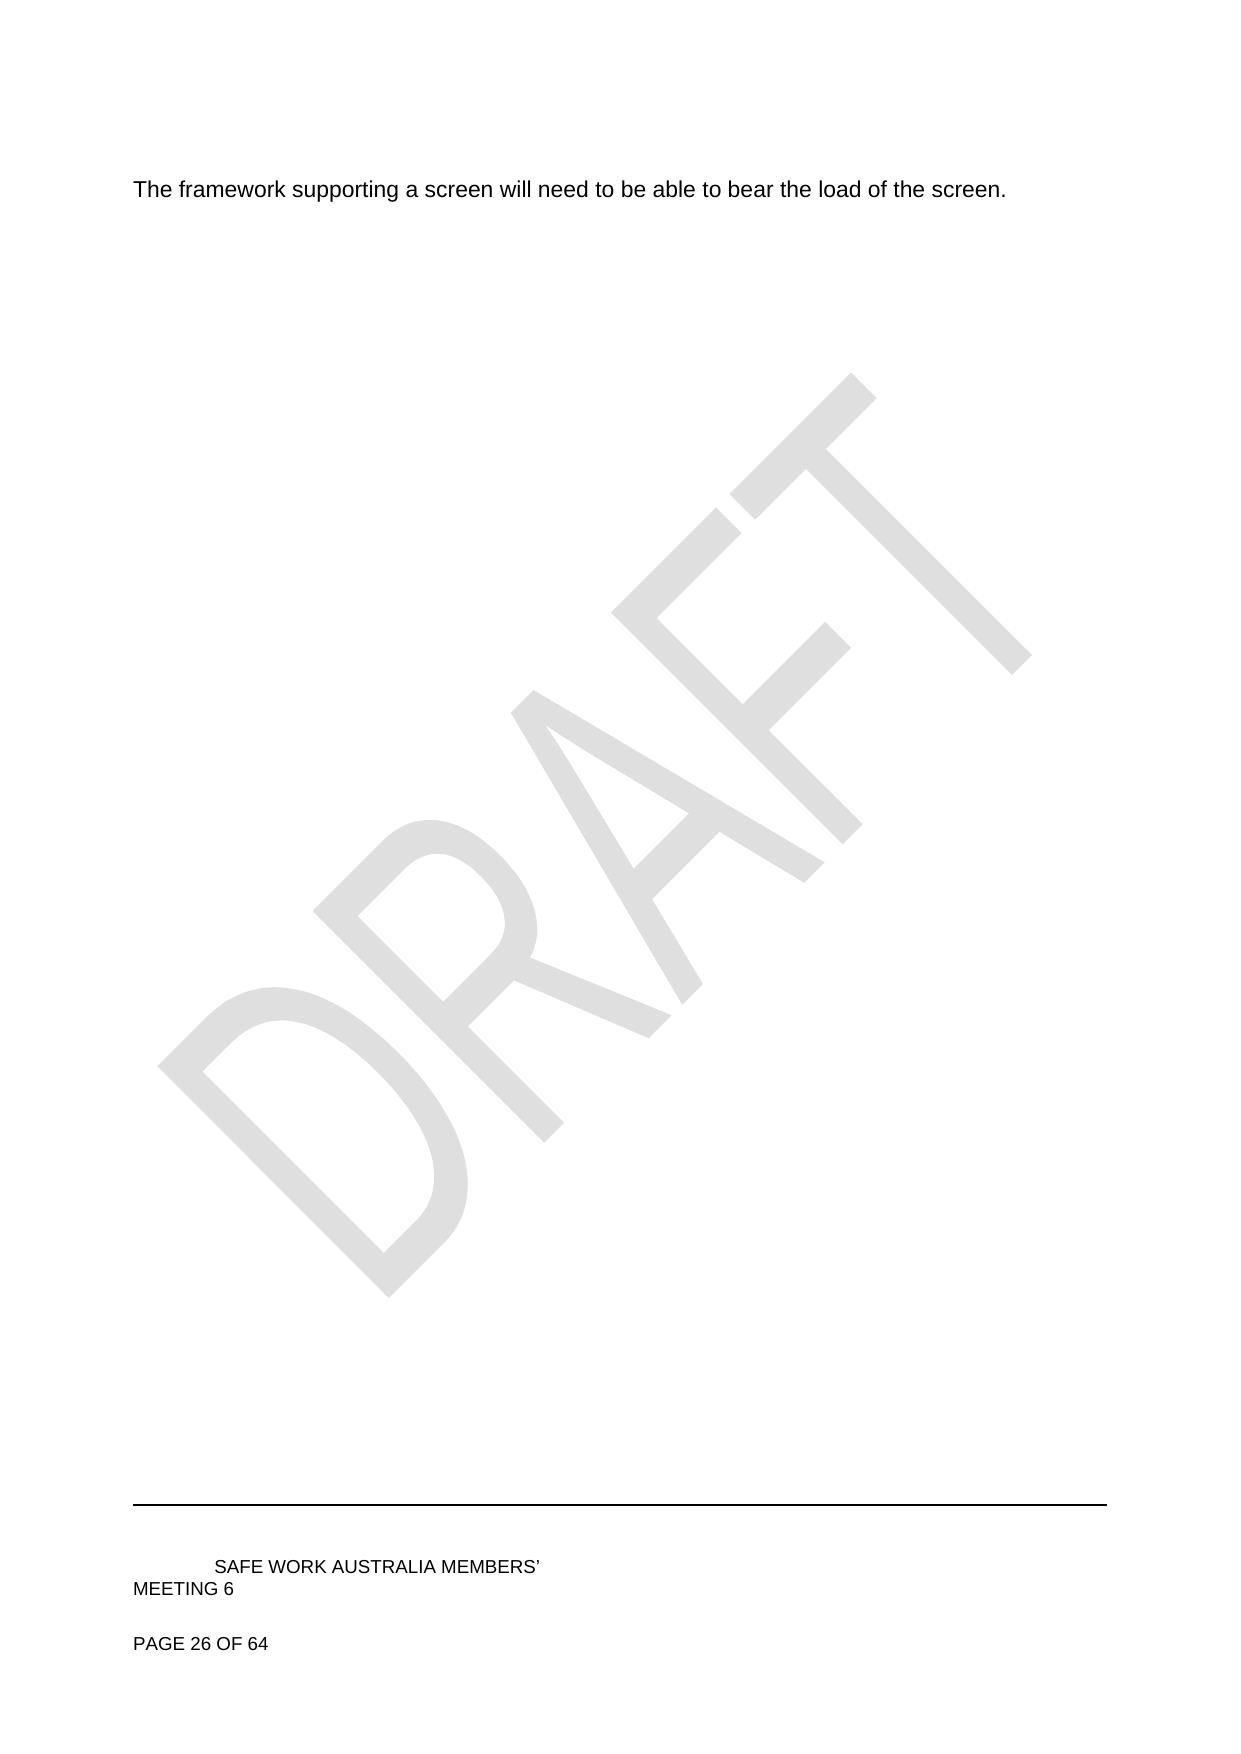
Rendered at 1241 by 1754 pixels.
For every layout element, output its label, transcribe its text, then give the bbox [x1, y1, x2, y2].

text The framework supporting a screen will need to be able to bear the load of the screen. [133, 176, 1107, 203]
